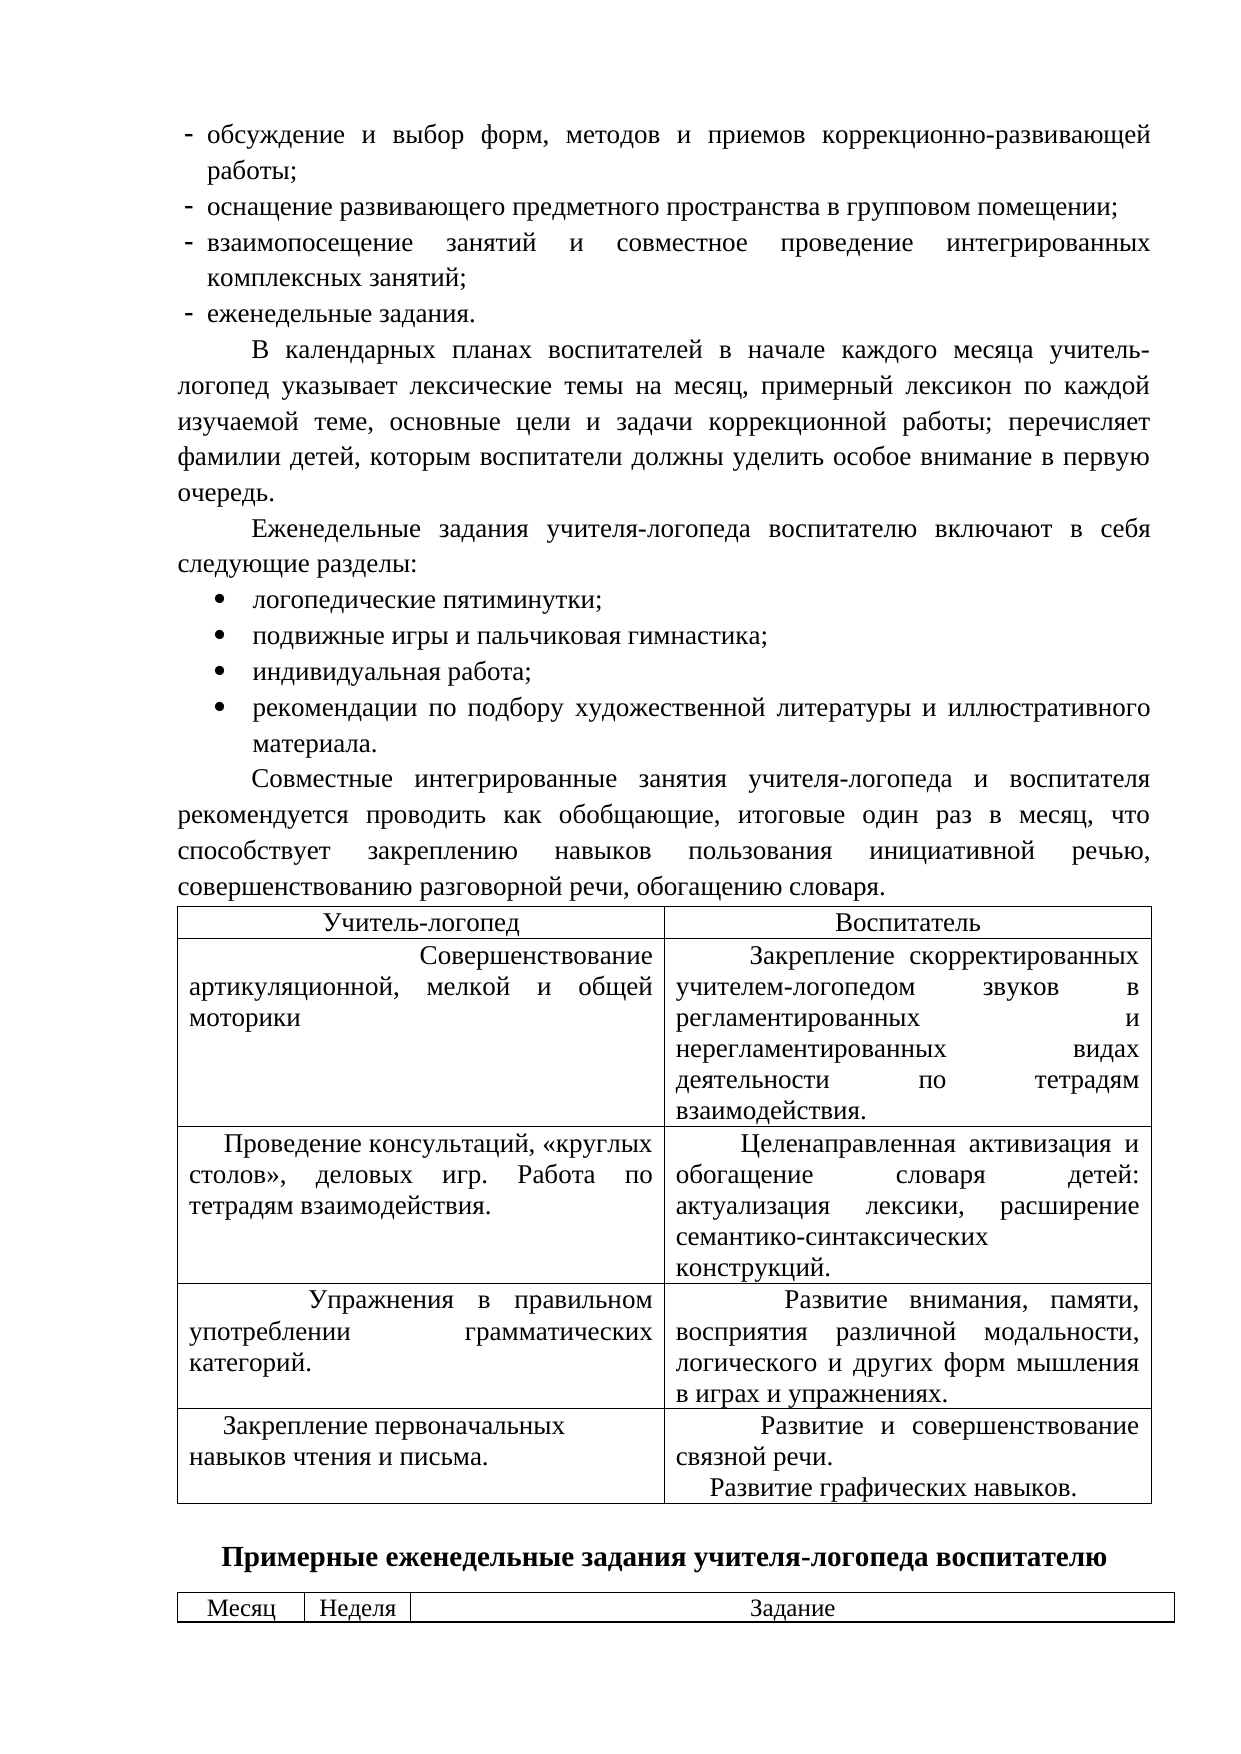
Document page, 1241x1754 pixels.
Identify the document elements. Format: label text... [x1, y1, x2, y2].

text В календарных планах воспитателей в начале каждого месяца учитель-логопед указывает лексические темы на месяц, примерный лексикон по каждой изучаемой теме, основные цели и задачи коррекционной работы; перечисляет фамилии детей, которым воспитатели должны уделить особое внимание в первую очередь. [177, 333, 1152, 507]
table_header Воспитатель [665, 907, 1151, 938]
text Примерные еженедельные задания учителя-логопеда воспитателю [177, 1539, 1152, 1573]
table_cell Закрепление скорректированных учителем-логопедом звуков в регламентированных и нерегламентированных видах деятельности по тетрадям взаимодействия. [665, 939, 1151, 1126]
list еженедельные задания. [184, 297, 1152, 328]
table_cell Развитие внимания, памяти, восприятия различной модальности, логического и других форм мышления в играх и упражнениях. [665, 1284, 1151, 1408]
table_cell Целенаправленная активизация и обогащение словаря детей: актуализация лексики, расширение семантико-синтаксических конструкций. [665, 1127, 1151, 1282]
table_header Учитель-логопед [178, 907, 664, 938]
table_cell Совершенствование артикуляционной, мелкой и общей моторики [178, 939, 664, 1126]
text Совместные интегрированные занятия учителя-логопеда и воспитателя рекомендуется проводить как обобщающие, итоговые один раз в месяц, что способствует закреплению навыков пользования инициативной речью, совершенствованию разговорной речи, обогащению словаря. [177, 763, 1152, 901]
table_header Месяц [178, 1593, 304, 1621]
list индивидуальная работа; [215, 655, 1152, 686]
list логопедические пятиминутки; [215, 583, 1152, 614]
table_cell Закрепление первоначальных навыков чтения и письма. [178, 1409, 664, 1502]
table_header Задание [411, 1593, 1174, 1621]
table_cell Упражнения в правильном употреблении грамматических категорий. [178, 1284, 664, 1408]
text Еженедельные задания учителя-логопеда воспитателю включают в себя следующие разделы: [177, 512, 1152, 579]
list взаимопосещение занятий и совместное проведение интегрированных комплексных занятий; [184, 226, 1152, 293]
list подвижные игры и пальчиковая гимнастика; [215, 619, 1152, 650]
table_cell Развитие и совершенствование связной речи. Развитие графических навыков. [665, 1409, 1151, 1502]
list оснащение развивающего предметного пространства в групповом помещении; [184, 190, 1152, 221]
list рекомендации по подбору художественной литературы и иллюстративного материала. [215, 691, 1152, 758]
list обсуждение и выбор форм, методов и приемов коррекционно-развивающей работы; [184, 118, 1152, 185]
table_cell Проведение консультаций, «круглых столов», деловых игр. Работа по тетрадям взаимодействия. [178, 1127, 664, 1282]
table_header Неделя [305, 1593, 410, 1621]
